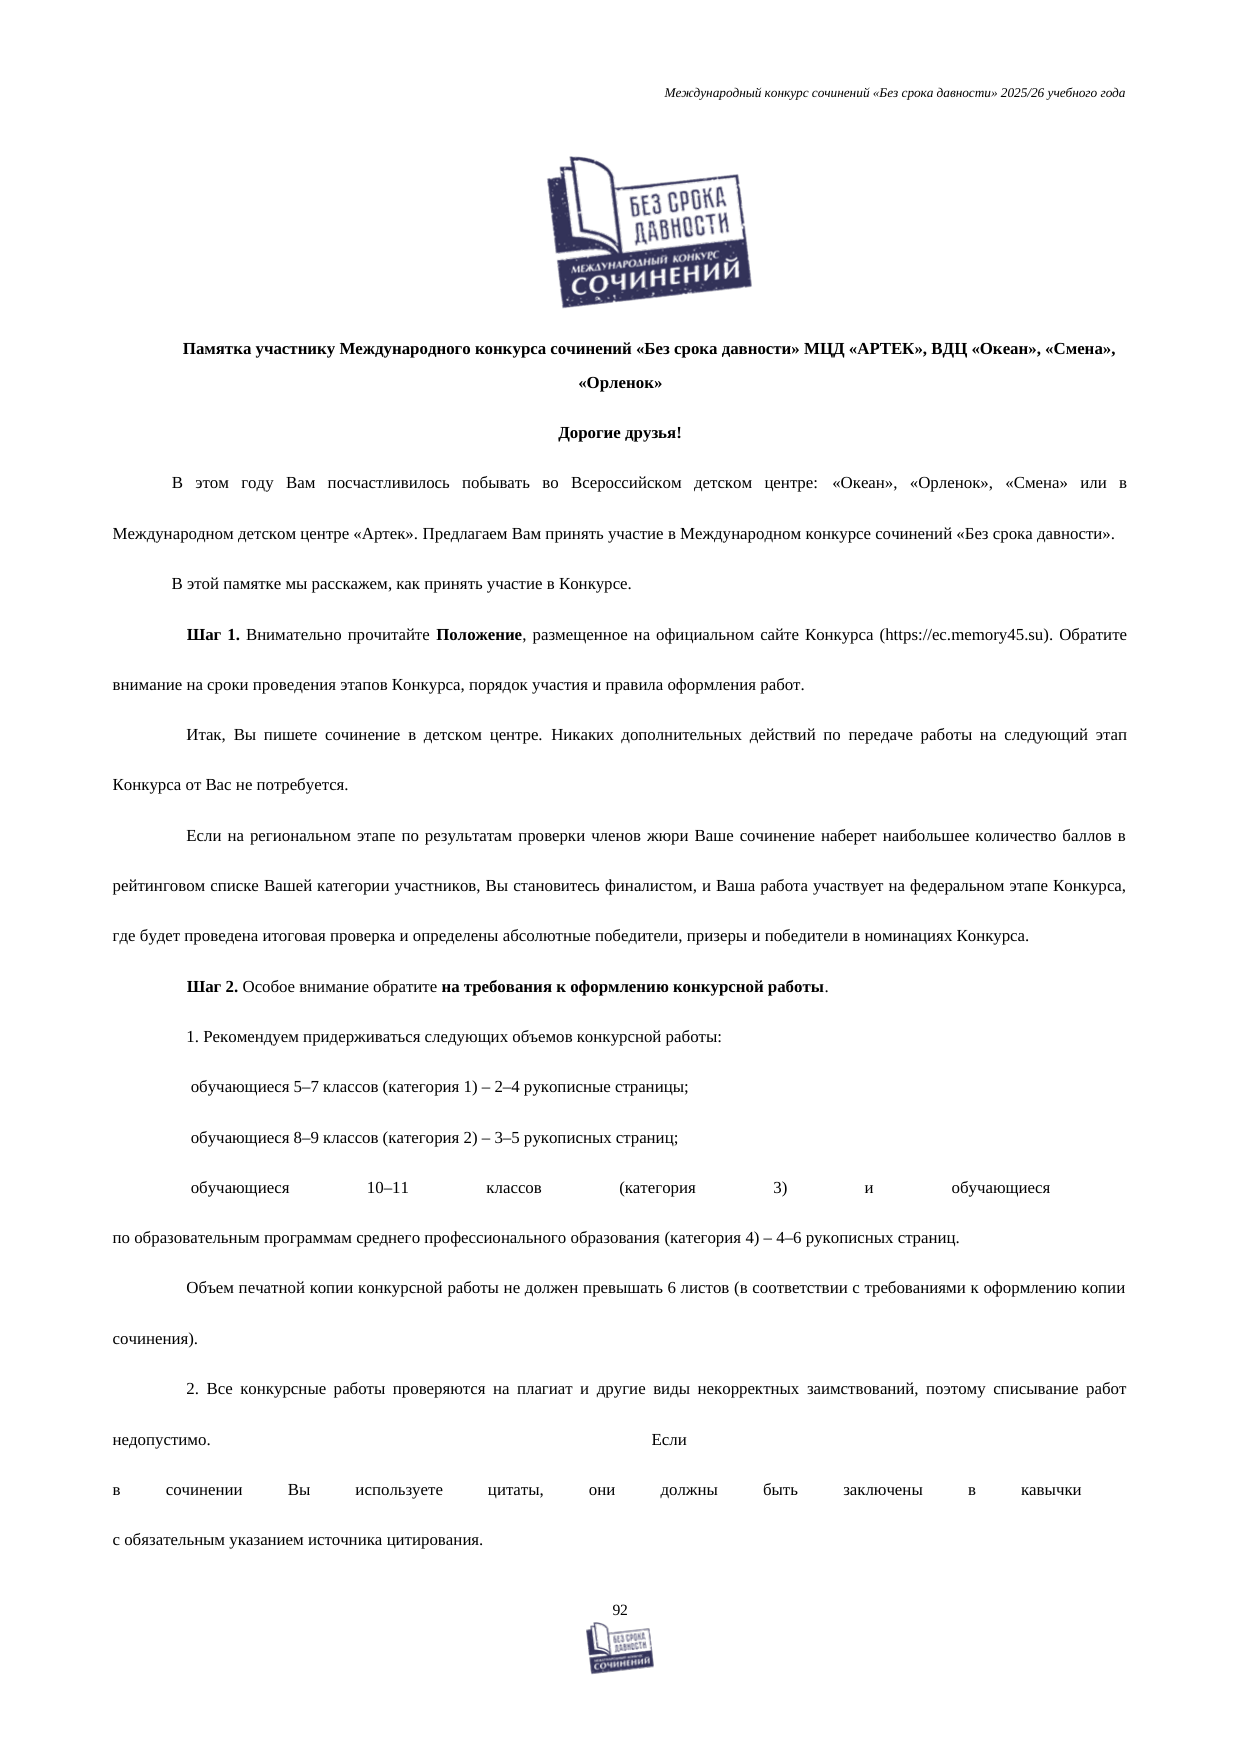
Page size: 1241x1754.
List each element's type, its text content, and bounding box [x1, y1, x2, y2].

picture [572, 1619, 668, 1681]
text Шаг 1. Внимательно прочитайте Положение, размещенное на официальном сайте Конкурса (https://ec.memory45.su). Обратите внимание на сроки проведения этапов Конкурса, порядок участия и правила оформления работ. [112, 610, 1128, 694]
text В этой памятке мы расскажем, как принять участие в Конкурсе. [112, 560, 1128, 593]
text Итак, Вы пишете сочинение в детском центре. Никаких дополнительных действий по передаче работы на следующий этап Конкурса от Вас не потребуется. [112, 711, 1128, 794]
text Дорогие друзья! [112, 409, 1128, 442]
text Объем печатной копии конкурсной работы не должен превышать 6 листов (в соответствии с требованиями к оформлению копии сочинения). [112, 1264, 1128, 1348]
text Шаг 2. Особое внимание обратите на требования к оформлению конкурсной работы. [112, 962, 1128, 996]
text 2. Все конкурсные работы проверяются на плагиат и другие виды некорректных заимствований, поэтому списывание работ недопустимо. Если в сочинении Вы используете цитаты, они должны быть заключены в кавычки с обязательным указанием источника цитирования. [112, 1365, 1128, 1549]
text Если на региональном этапе по результатам проверки членов жюри Ваше сочинение наберет наибольшее количество баллов в рейтинговом списке Вашей категории участников, Вы становитесь финалистом, и Ваша работа участвует на федеральном этапе Конкурса, где будет проведена итоговая проверка и определены абсолютные победители, призеры и победители в номинациях Конкурса. [112, 811, 1128, 946]
text 1. Рекомендуем придерживаться следующих объемов конкурсной работы: [112, 1013, 1128, 1046]
text обучающиеся 10–11 классов (категория 3) и обучающиеся по образовательным программам среднего профессионального образования (категория 4) ‒ 4–6 рукописных страниц. [112, 1163, 1128, 1247]
text обучающиеся 8–9 классов (категория 2) ‒ 3–5 рукописных страниц; [112, 1113, 1128, 1147]
picture [504, 150, 795, 325]
text обучающиеся 5–7 классов (категория 1) ‒ 2–4 рукописные страницы; [112, 1063, 1128, 1096]
text Памятка участнику Международного конкурса сочинений «Без срока давности» МЦД «АРТЕК», ВДЦ «Океан», «Смена», «Орленок» [112, 325, 1128, 392]
text В этом году Вам посчастливилось побывать во Всероссийском детском центре: «Океан», «Орленок», «Смена» или в Международном детском центре «Артек». Предлагаем Вам принять участие в Международном конкурсе сочинений «Без срока давности». [112, 459, 1128, 543]
